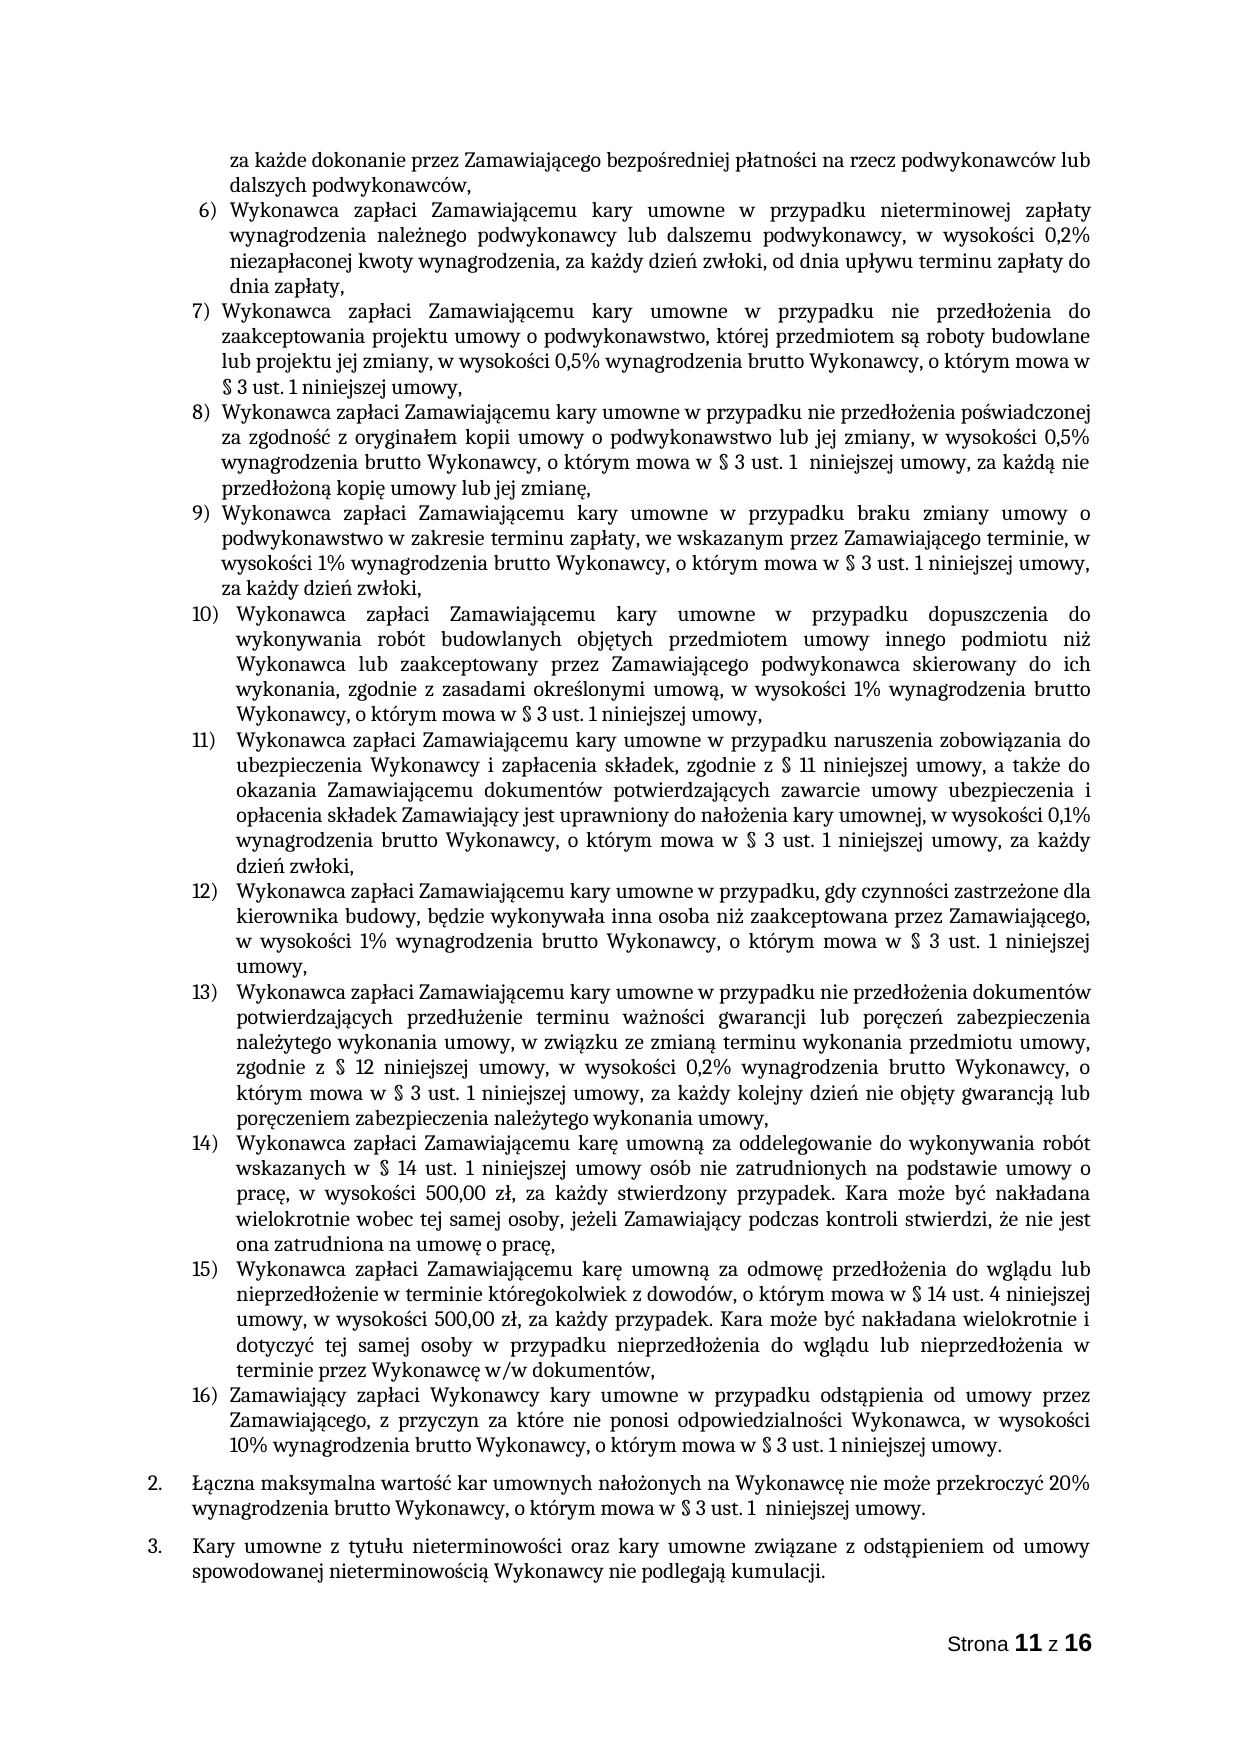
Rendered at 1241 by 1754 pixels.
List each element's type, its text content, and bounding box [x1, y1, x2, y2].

list Wykonawca zapłaci Zamawiającemu kary umowne w przypadku nieterminowej zapłaty wynagrodzenia należnego podwykonawcy lub dalszemu podwykonawcy, w wysokości 0,2% niezapłaconej kwoty wynagrodzenia, za każdy dzień zwłoki, od dnia upływu terminu zapłaty do dnia zapłaty, [199, 198, 1092, 299]
list Wykonawca zapłaci Zamawiającemu kary umowne w przypadku nie przedłożenia do zaakceptowania projektu umowy o podwykonawstwo, której przedmiotem są roboty budowlane lub projektu jej zmiany, w wysokości 0,5% wynagrodzenia brutto Wykonawcy, o którym mowa w § 3 ust. 1 niniejszej umowy, [192, 299, 1092, 400]
list Wykonawca zapłaci Zamawiającemu kary umowne w przypadku dopuszczenia do wykonywania robót budowlanych objętych przedmiotem umowy innego podmiotu niż Wykonawca lub zaakceptowany przez Zamawiającego podwykonawca skierowany do ich wykonania, zgodnie z zasadami określonymi umową, w wysokości 1% wynagrodzenia brutto Wykonawcy, o którym mowa w § 3 ust. 1 niniejszej umowy, [192, 601, 1092, 727]
list Wykonawca zapłaci Zamawiającemu kary umowne w przypadku braku zmiany umowy o podwykonawstwo w zakresie terminu zapłaty, we wskazanym przez Zamawiającego terminie, w wysokości 1% wynagrodzenia brutto Wykonawcy, o którym mowa w § 3 ust. 1 niniejszej umowy, za każdy dzień zwłoki, [192, 501, 1092, 601]
list Wykonawca zapłaci Zamawiającemu karę umowną za oddelegowanie do wykonywania robót wskazanych w § 14 ust. 1 niniejszej umowy osób nie zatrudnionych na podstawie umowy o pracę, w wysokości 500,00 zł, za każdy stwierdzony przypadek. Kara może być nakładana wielokrotnie wobec tej samej osoby, jeżeli Zamawiający podczas kontroli stwierdzi, że nie jest ona zatrudniona na umowę o pracę, [192, 1131, 1092, 1257]
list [192, 148, 1092, 198]
list Kary umowne z tytułu nieterminowości oraz kary umowne związane z odstąpieniem od umowy spowodowanej nieterminowością Wykonawcy nie podlegają kumulacji. [148, 1534, 1092, 1584]
list Zamawiający zapłaci Wykonawcy kary umowne w przypadku odstąpienia od umowy przez Zamawiającego, z przyczyn za które nie ponosi odpowiedzialności Wykonawca, w wysokości 10% wynagrodzenia brutto Wykonawcy, o którym mowa w § 3 ust. 1 niniejszej umowy. [192, 1383, 1092, 1458]
list Wykonawca zapłaci Zamawiającemu kary umowne w przypadku nie przedłożenia poświadczonej za zgodność z oryginałem kopii umowy o podwykonawstwo lub jej zmiany, w wysokości 0,5% wynagrodzenia brutto Wykonawcy, o którym mowa w § 3 ust. 1 niniejszej umowy, za każdą nie przedłożoną kopię umowy lub jej zmianę, [192, 400, 1092, 501]
list Wykonawca zapłaci Zamawiającemu kary umowne w przypadku naruszenia zobowiązania do ubezpieczenia Wykonawcy i zapłacenia składek, zgodnie z § 11 niniejszej umowy, a także do okazania Zamawiającemu dokumentów potwierdzających zawarcie umowy ubezpieczenia i opłacenia składek Zamawiający jest uprawniony do nałożenia kary umownej, w wysokości 0,1% wynagrodzenia brutto Wykonawcy, o którym mowa w § 3 ust. 1 niniejszej umowy, za każdy dzień zwłoki, [192, 727, 1092, 879]
list Wykonawca zapłaci Zamawiającemu kary umowne w przypadku, gdy czynności zastrzeżone dla kierownika budowy, będzie wykonywała inna osoba niż zaakceptowana przez Zamawiającego, w wysokości 1% wynagrodzenia brutto Wykonawcy, o którym mowa w § 3 ust. 1 niniejszej umowy, [192, 879, 1092, 979]
text 2. Łączna maksymalna wartość kar umownych nałożonych na Wykonawcę nie może przekroczyć 20% wynagrodzenia brutto Wykonawcy, o którym mowa w § 3 ust. 1 niniejszej umowy. [148, 1471, 1092, 1521]
list Wykonawca zapłaci Zamawiającemu karę umowną za odmowę przedłożenia do wglądu lub nieprzedłożenie w terminie któregokolwiek z dowodów, o którym mowa w § 14 ust. 4 niniejszej umowy, w wysokości 500,00 zł, za każdy przypadek. Kara może być nakładana wielokrotnie i dotyczyć tej samej osoby w przypadku nieprzedłożenia do wglądu lub nieprzedłożenia w terminie przez Wykonawcę w/w dokumentów, [192, 1257, 1092, 1383]
list Wykonawca zapłaci Zamawiającemu kary umowne w przypadku nie przedłożenia dokumentów potwierdzających przedłużenie terminu ważności gwarancji lub poręczeń zabezpieczenia należytego wykonania umowy, w związku ze zmianą terminu wykonania przedmiotu umowy, zgodnie z § 12 niniejszej umowy, w wysokości 0,2% wynagrodzenia brutto Wykonawcy, o którym mowa w § 3 ust. 1 niniejszej umowy, za każdy kolejny dzień nie objęty gwarancją lub poręczeniem zabezpieczenia należytego wykonania umowy, [192, 979, 1092, 1131]
